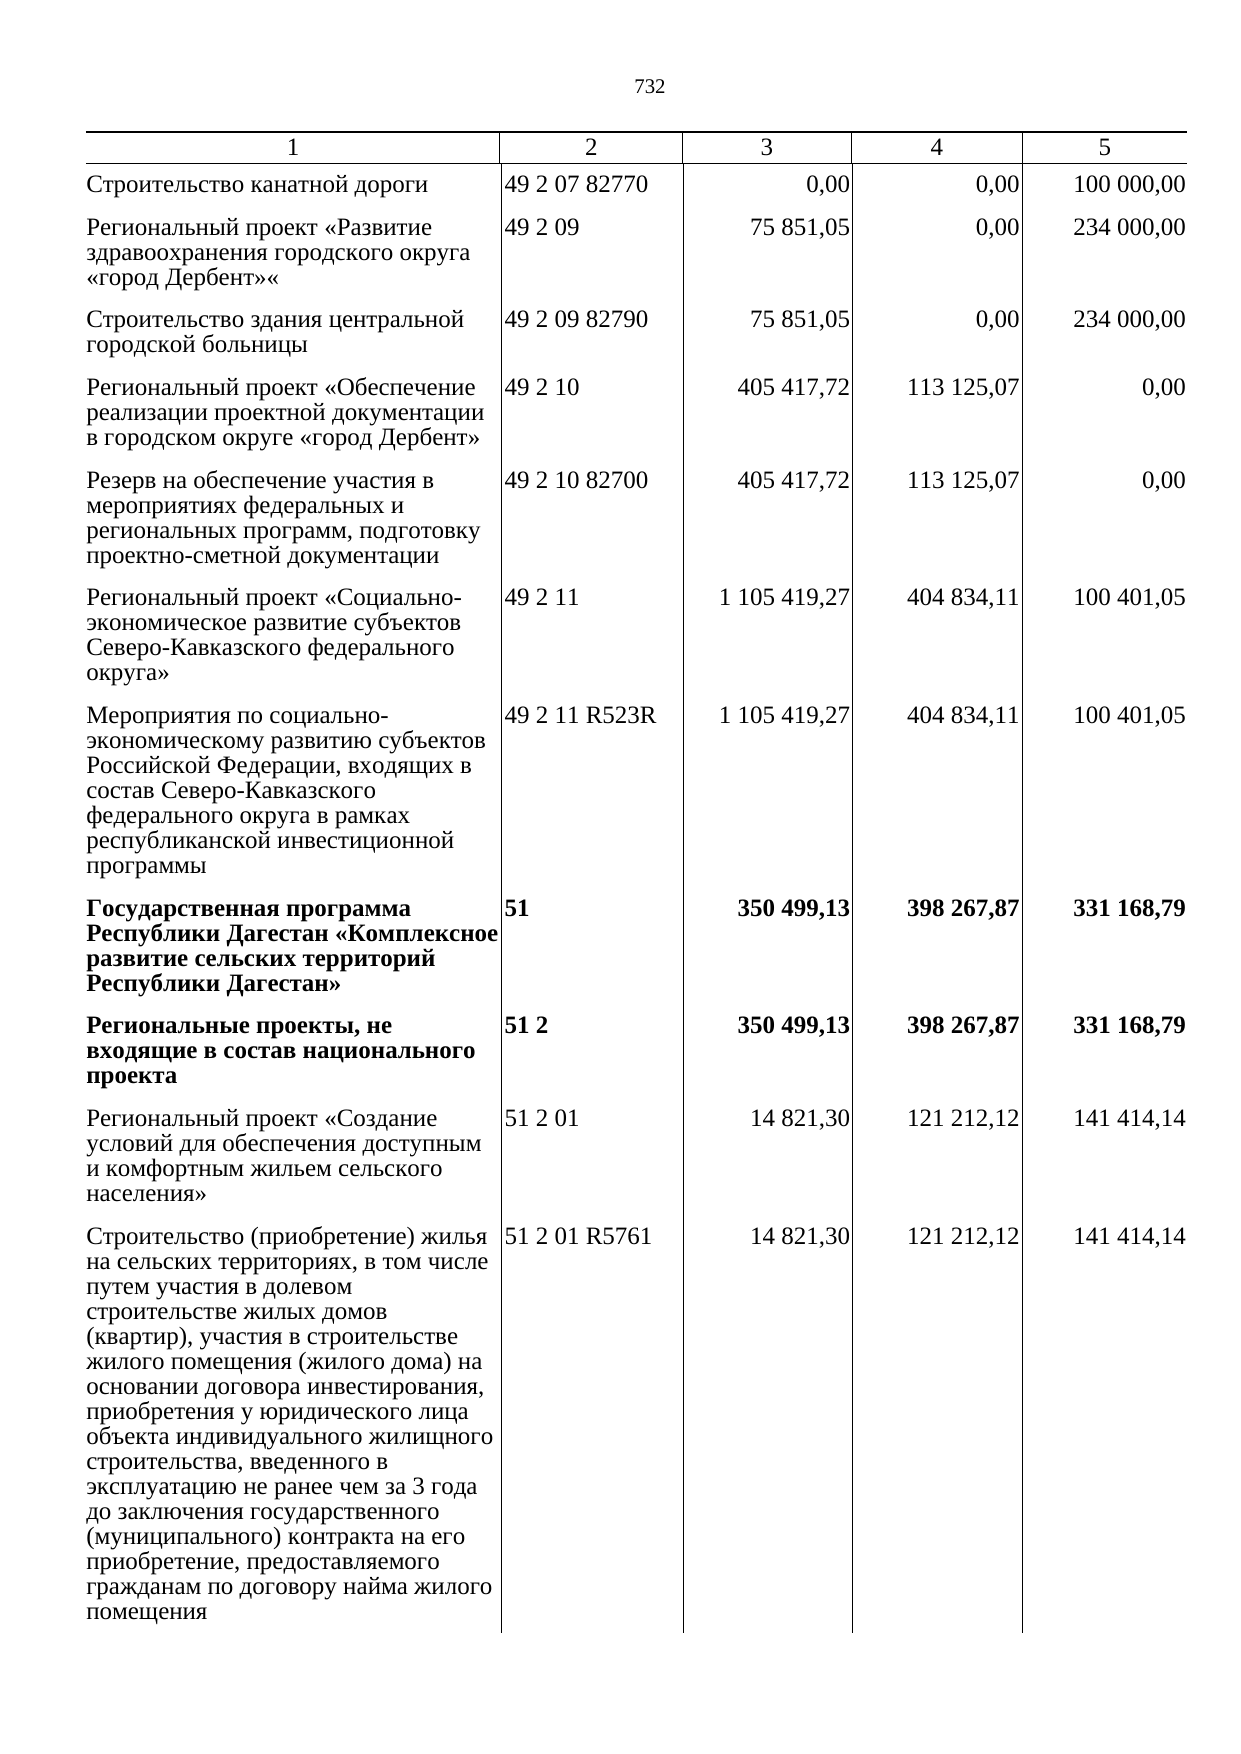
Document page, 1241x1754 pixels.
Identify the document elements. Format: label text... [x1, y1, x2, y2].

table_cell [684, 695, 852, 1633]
table_header 3 [683, 133, 851, 163]
table_header 5 [1023, 133, 1187, 163]
table_header 2 [500, 133, 682, 163]
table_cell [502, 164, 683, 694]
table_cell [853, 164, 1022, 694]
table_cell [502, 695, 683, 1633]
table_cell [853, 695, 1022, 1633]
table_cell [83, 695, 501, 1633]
table_header 1 [86, 133, 499, 163]
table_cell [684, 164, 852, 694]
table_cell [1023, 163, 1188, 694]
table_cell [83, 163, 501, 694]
table_header 4 [852, 133, 1022, 163]
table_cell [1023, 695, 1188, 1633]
